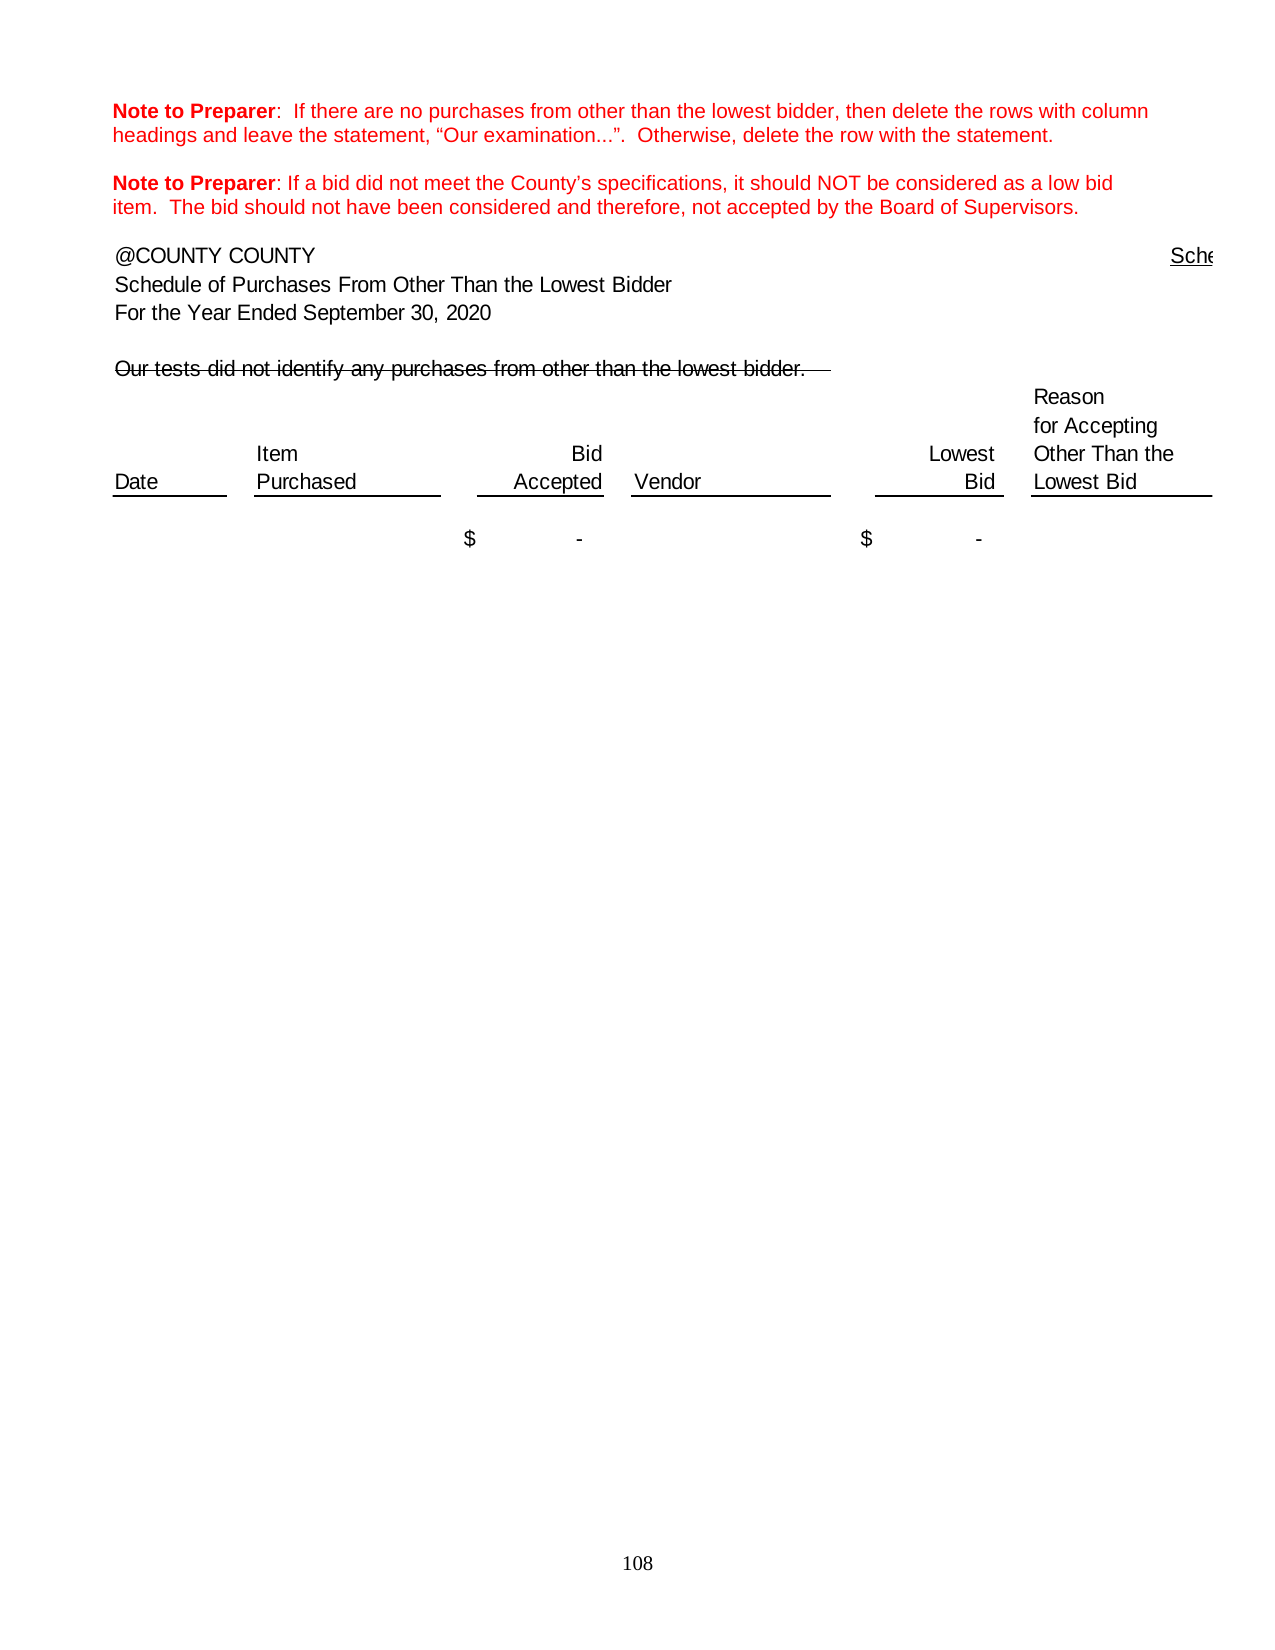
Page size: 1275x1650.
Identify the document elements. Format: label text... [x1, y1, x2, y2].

text Note to Preparer: If a bid did not meet the County’s specifications, it should NOT be considered as a low bid item. The bid should not have been considered and therefore, not accepted by the Board of Supervisors. [112, 171, 1162, 219]
text Note to Preparer: If there are no purchases from other than the lowest bidder, then delete the rows with column headings and leave the statement, “Our examination...”. Otherwise, delete the row with the statement. [112, 99, 1162, 147]
